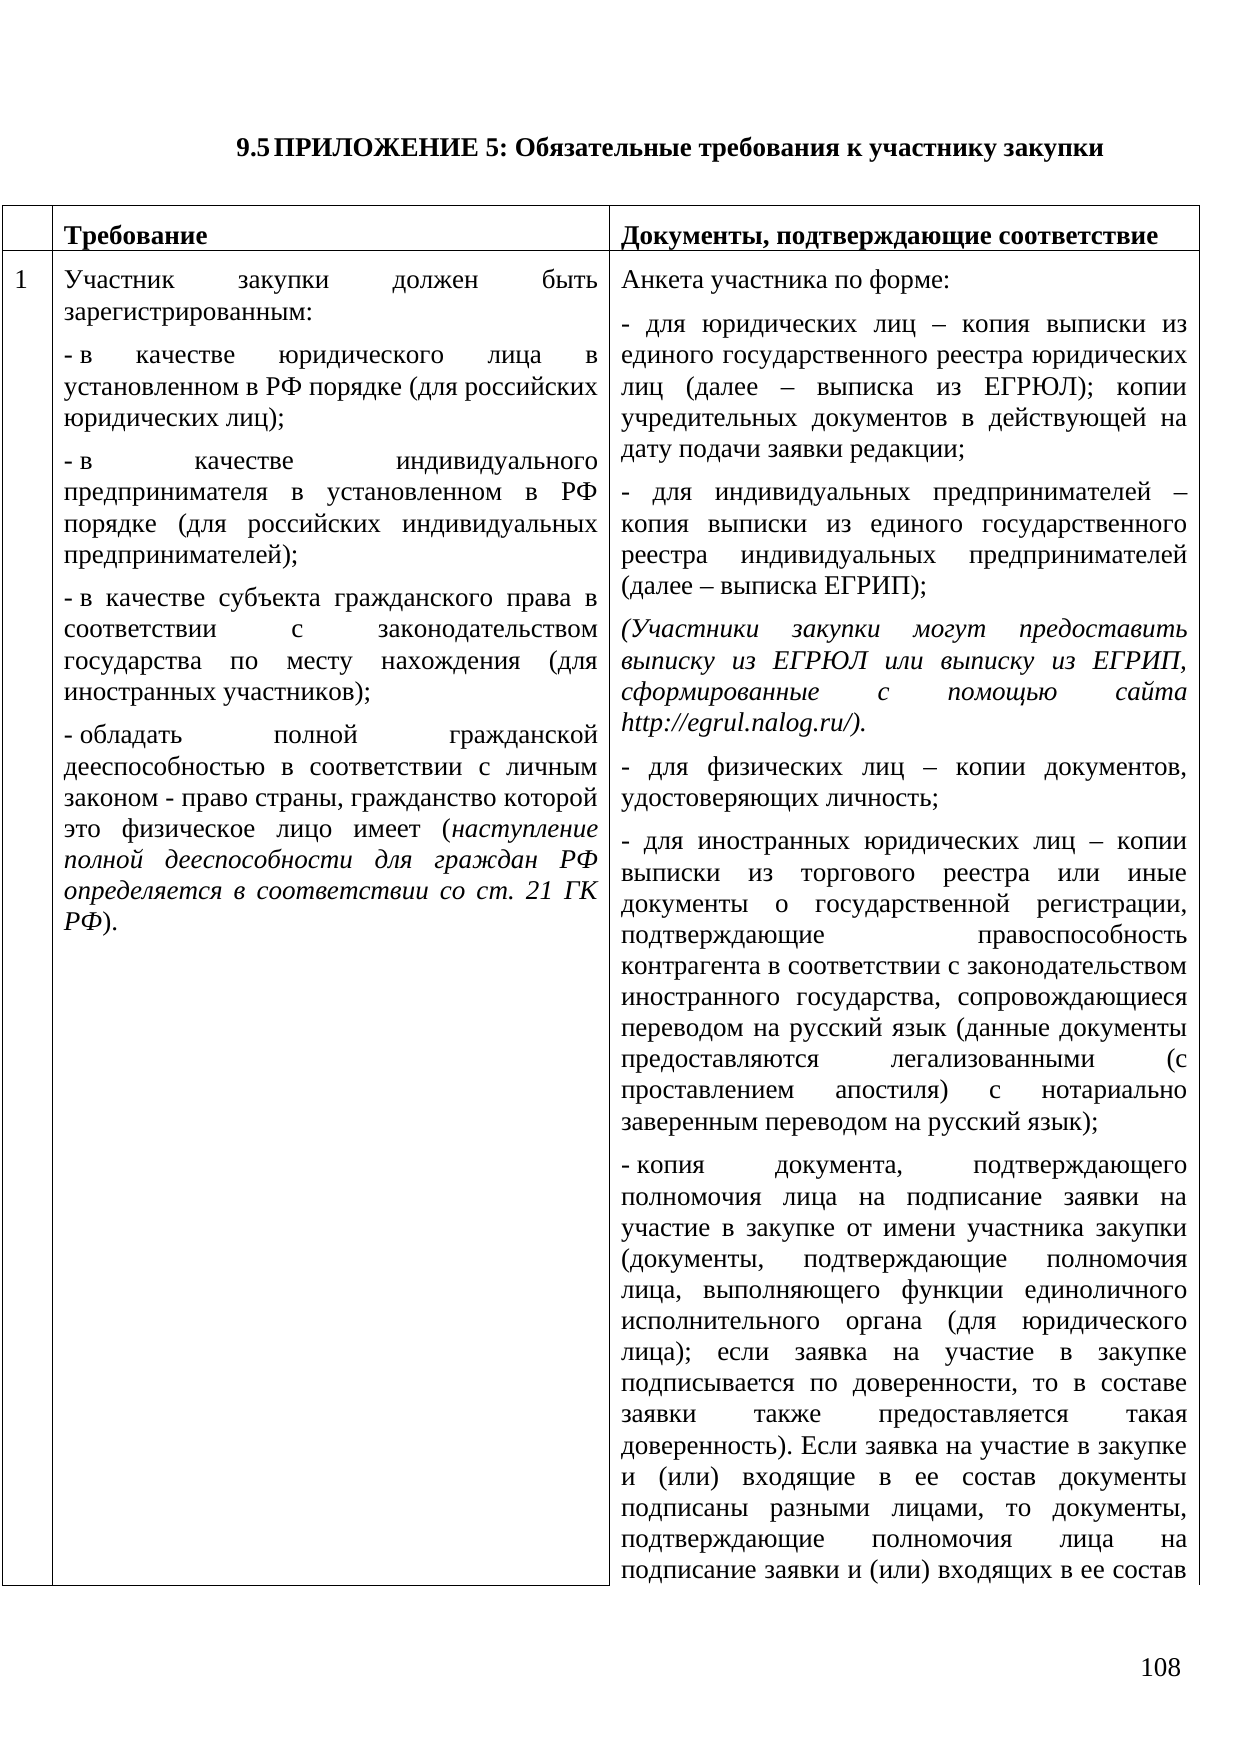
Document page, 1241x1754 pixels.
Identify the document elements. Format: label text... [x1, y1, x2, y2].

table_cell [53, 251, 609, 1584]
table_cell 1 [3, 251, 52, 1584]
table_header Документы, подтверждающие соответствие [610, 206, 1199, 250]
table_header Требование [53, 206, 609, 250]
table_header [3, 206, 52, 250]
list ПРИЛОЖЕНИЕ 5: Обязательные требования к участнику закупки [236, 131, 1181, 162]
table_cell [610, 251, 1199, 1584]
